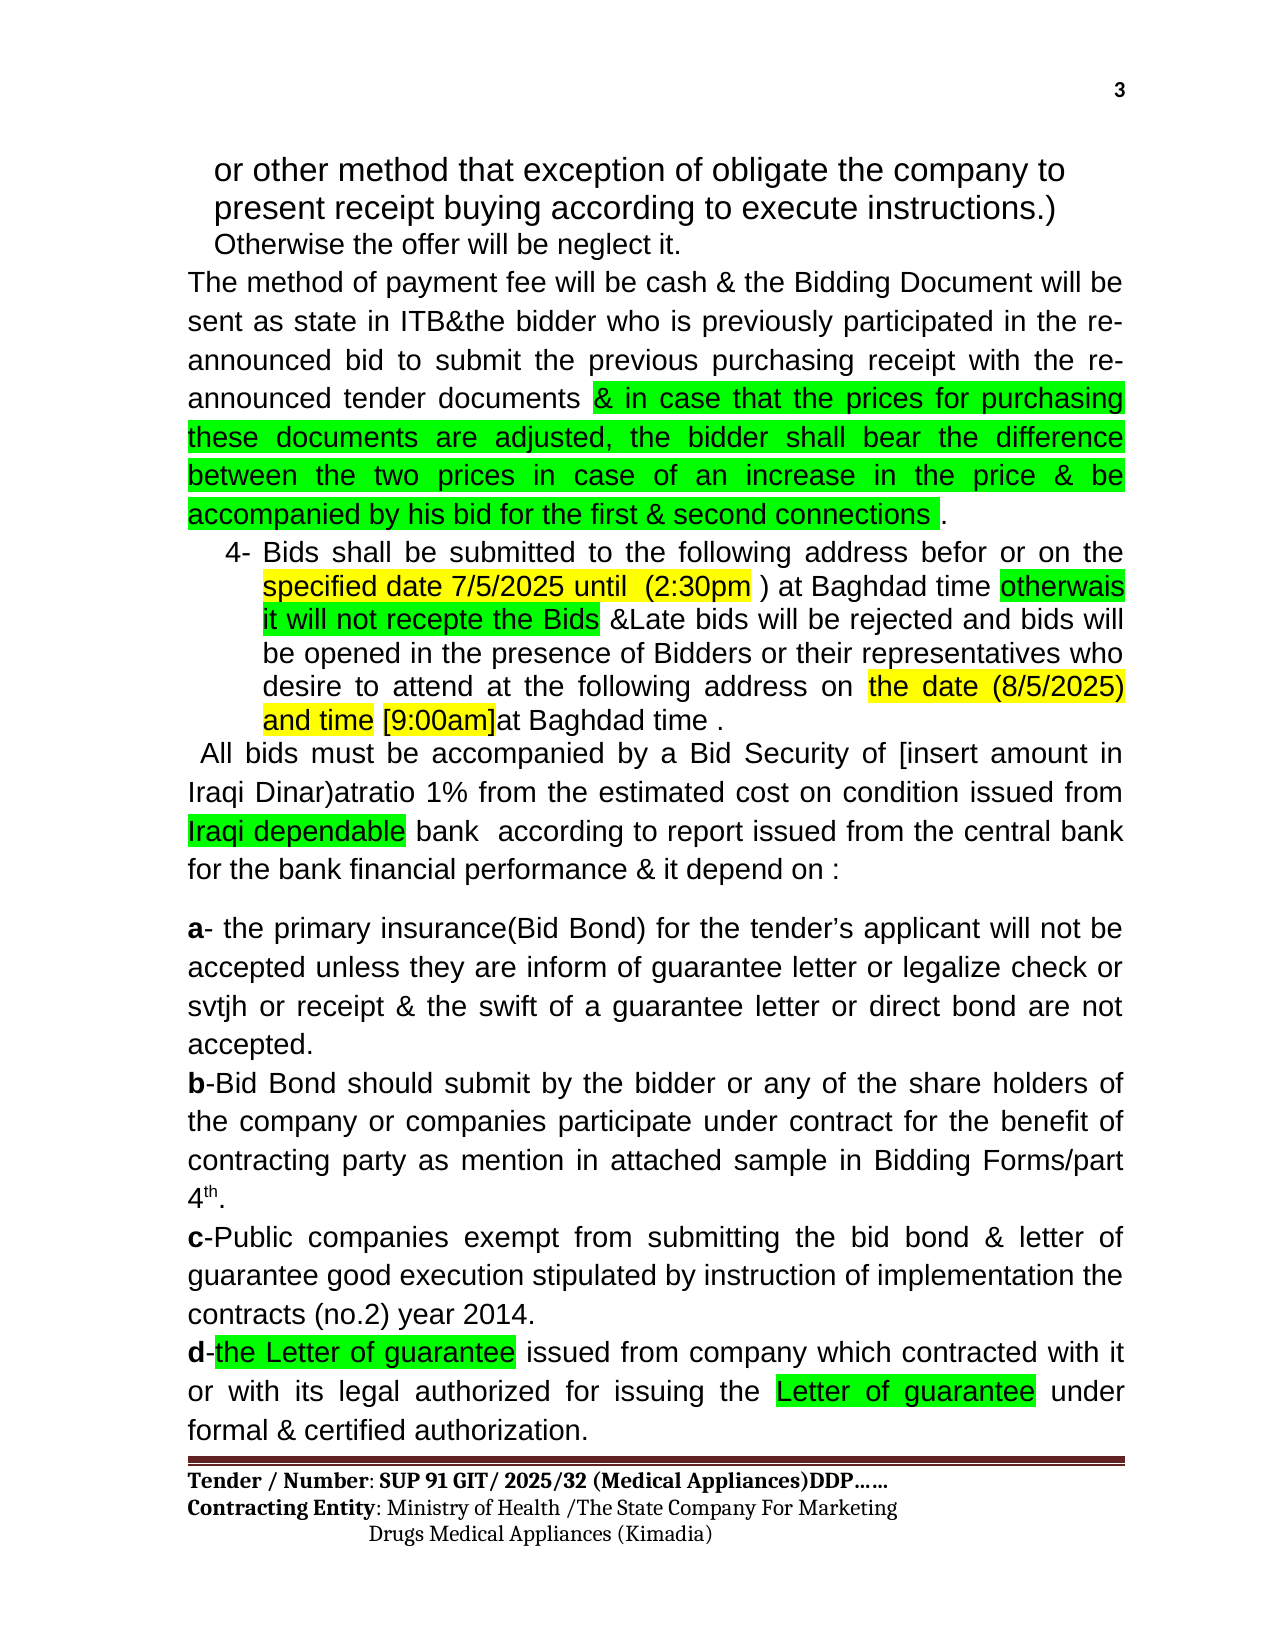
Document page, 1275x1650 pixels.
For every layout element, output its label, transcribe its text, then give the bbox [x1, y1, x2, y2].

text a- the primary insurance(Bid Bond) for the tender’s applicant will not be accepted unless they are inform of guarantee letter or legalize check or svtjh or receipt & the swift of a guarantee letter or direct bond are not accepted. [187, 911, 1125, 1061]
list Bids shall be submitted to the following address befor or on the specified date 7/5/2025 until (2:30pm ) at Baghdad time otherwais it will not recepte the Bids &Late bids will be rejected and bids will be opened in the presence of Bidders or their representatives who desire to attend at the following address on the date (8/5/2025) and time [9:00am]at Baghdad time . [225, 535, 1125, 736]
text All bids must be accompanied by a Bid Security of [insert amount in Iraqi Dinar)atratio 1% from the estimated cost on condition issued from Iraqi dependable bank according to report issued from the central bank for the bank financial performance & it depend on : [187, 736, 1125, 886]
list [176, 150, 1099, 227]
text Otherwise the offer will be neglect it. [214, 227, 1099, 260]
text The method of payment fee will be cash & the Bidding Document will be sent as state in ITB&the bidder who is previously participated in the re-announced bid to submit the previous purchasing receipt with the re-announced tender documents & in case that the prices for purchasing these documents are adjusted, the bidder shall bear the difference between the two prices in case of an increase in the price & be accompanied by his bid for the first & second connections . [187, 265, 1125, 432]
text c-Public companies exempt from submitting the bid bond & letter of guarantee good execution stipulated by instruction of implementation the contracts (no.2) year 2014. [187, 1220, 1125, 1330]
text The method of payment fee will be cash & the Bidding Document will be sent as state in ITB&the bidder who is previously participated in the re-announced bid to submit the previous purchasing receipt with the re-announced tender documents & in case that the prices for purchasing these documents are adjusted, the bidder shall bear the difference between the two prices in case of an increase in the price & be accompanied by his bid for the first & second connections . [187, 433, 1125, 530]
text b-Bid Bond should submit by the bidder or any of the share holders of the company or companies participate under contract for the benefit of contracting party as mention in attached sample in Bidding Forms/part 4th. [187, 1066, 1125, 1215]
text d-the Letter of guarantee issued from company which contracted with it or with its legal authorized for issuing the Letter of guarantee under formal & certified authorization. [187, 1335, 1125, 1446]
